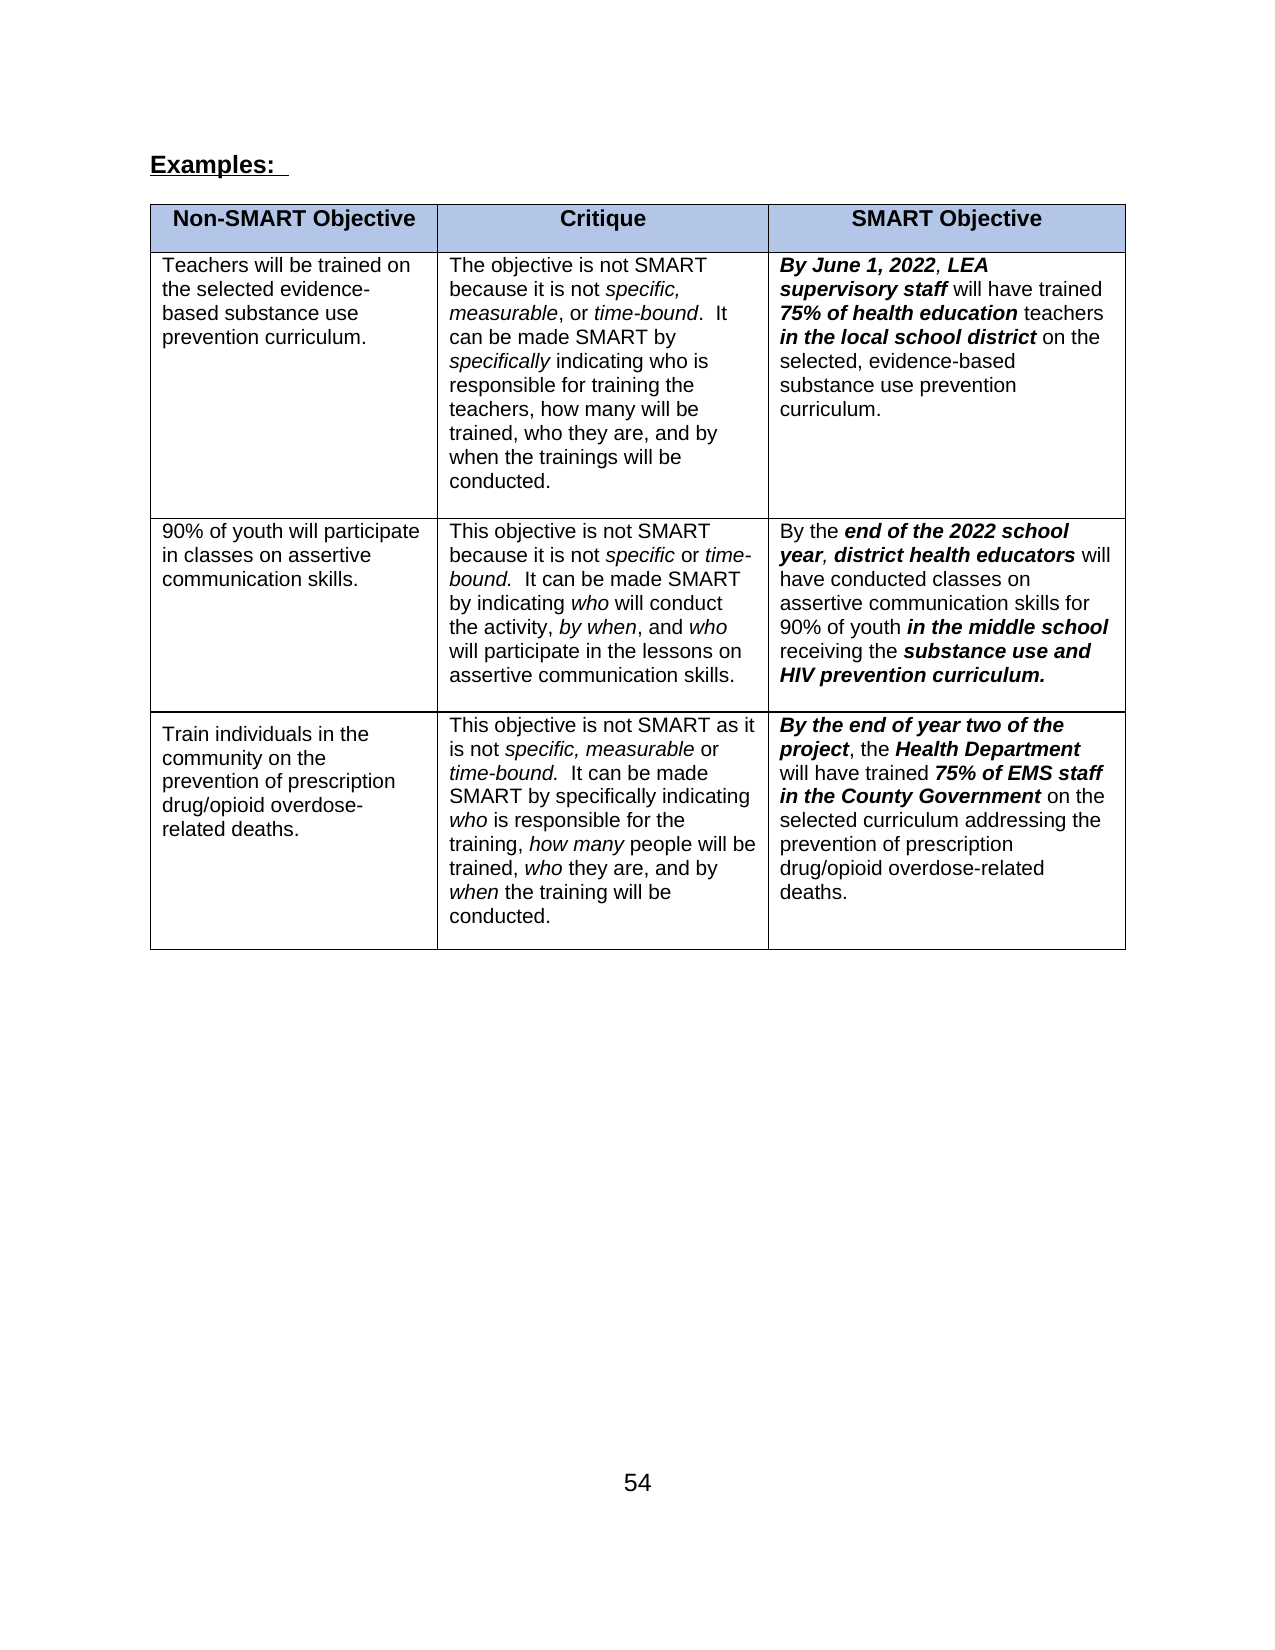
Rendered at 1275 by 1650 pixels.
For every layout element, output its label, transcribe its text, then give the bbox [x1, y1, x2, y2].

text Examples: [150, 150, 1125, 179]
table_cell This objective is not SMART because it is not specific or time-bound. It can be made SMART by indicating who will conduct the activity, by when, and who will participate in the lessons on assertive communication skills. [438, 519, 768, 711]
table_cell By June 1, 2022, LEA supervisory staff will have trained 75% of health education teachers in the local school district on the selected, evidence-based substance use prevention curriculum. [769, 253, 1125, 518]
table_cell By the end of the 2022 school year, district health educators will have conducted classes on assertive communication skills for 90% of youth in the middle school receiving the substance use and HIV prevention curriculum. [769, 519, 1125, 711]
table_cell Teachers will be trained on the selected evidence-based substance use prevention curriculum. [151, 253, 437, 518]
table_cell Train individuals in the community on the prevention of prescription drug/opioid overdose-related deaths. [151, 713, 437, 949]
table_cell This objective is not SMART as it is not specific, measurable or time-bound. It can be made SMART by specifically indicating who is responsible for the training, how many people will be trained, who they are, and by when the training will be conducted. [438, 713, 768, 949]
table_cell The objective is not SMART because it is not specific, measurable, or time-bound. It can be made SMART by specifically indicating who is responsible for training the teachers, how many will be trained, who they are, and by when the trainings will be conducted. [438, 253, 768, 518]
table_header SMART Objective [769, 205, 1125, 252]
table_cell By the end of year two of the project, the Health Department will have trained 75% of EMS staff in the County Government on the selected curriculum addressing the prevention of prescription drug/opioid overdose-related deaths. [769, 713, 1125, 949]
table_header Non-SMART Objective [151, 205, 437, 252]
table_header Critique [438, 205, 768, 252]
table_cell 90% of youth will participate in classes on assertive communication skills. [151, 519, 437, 711]
